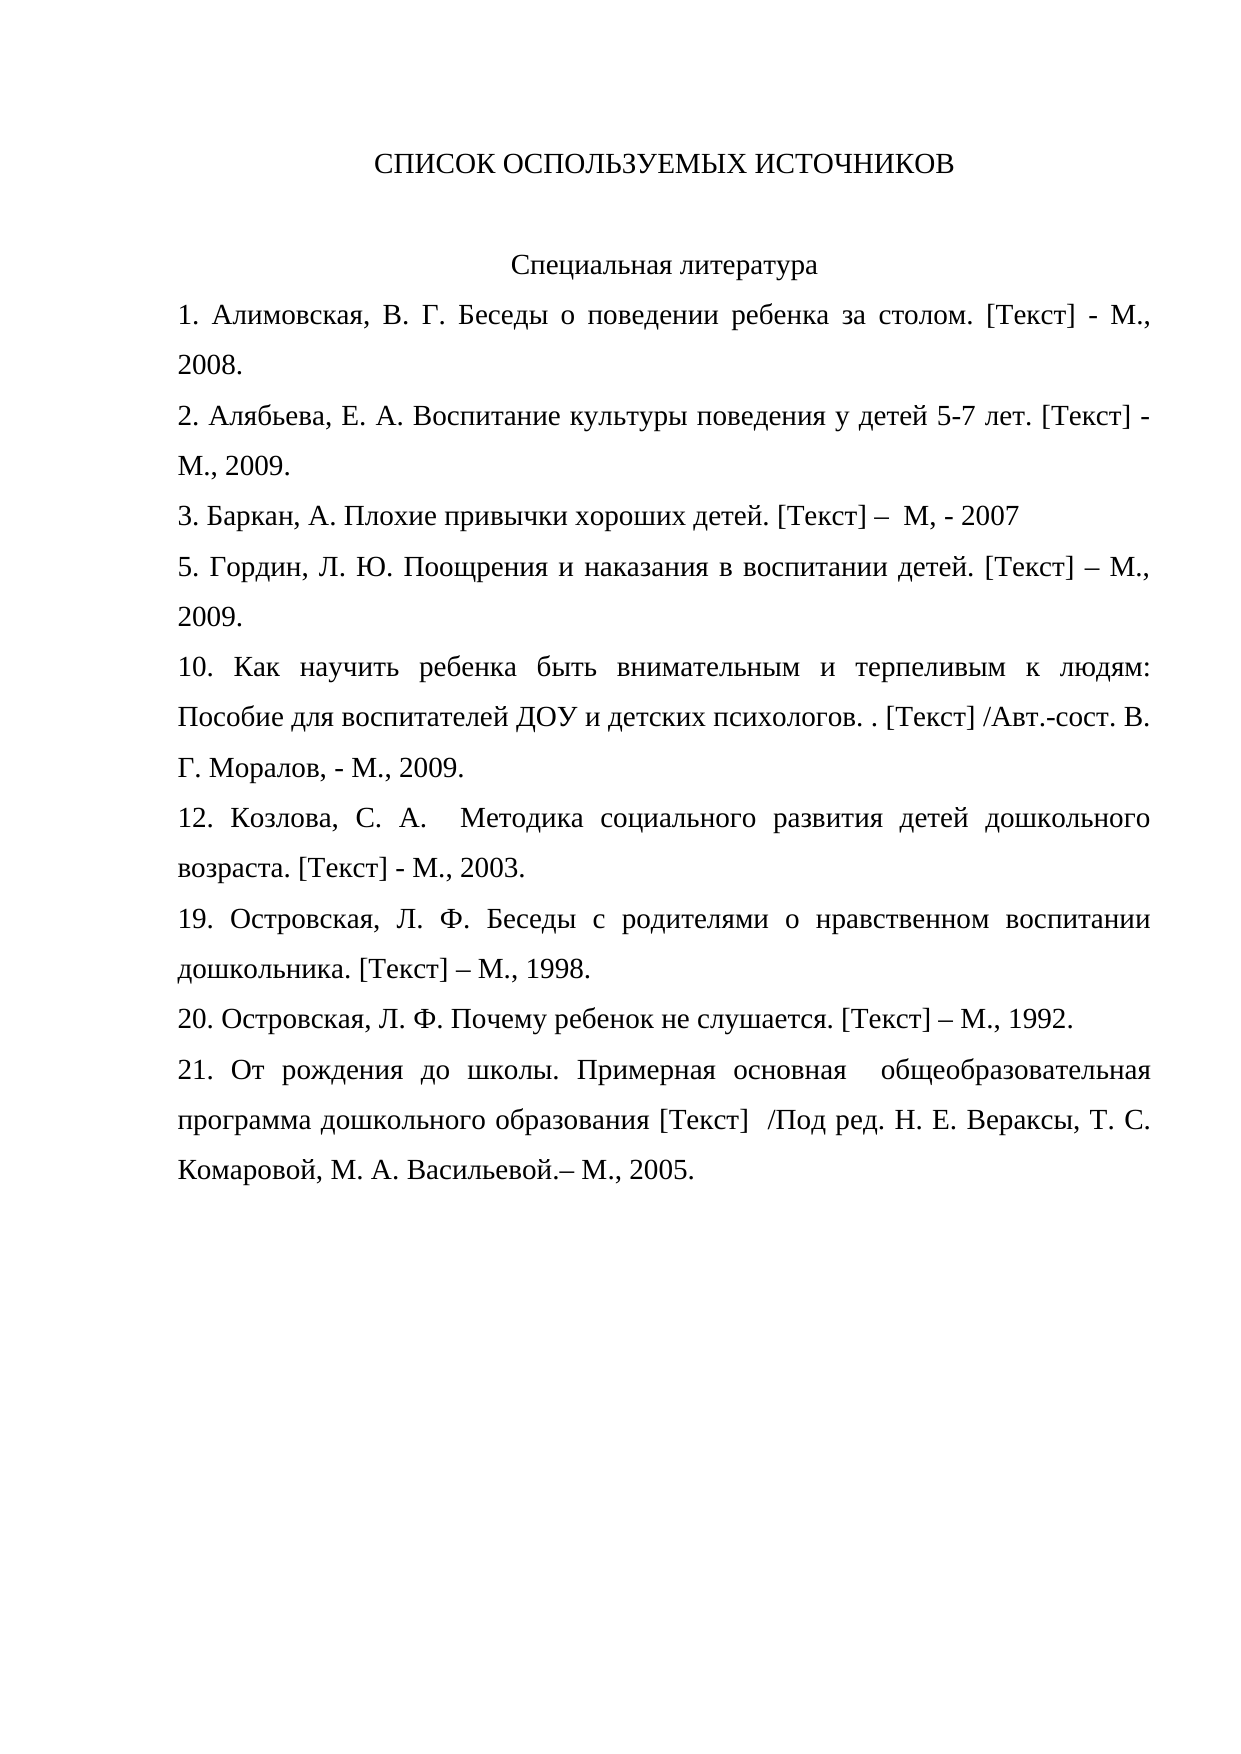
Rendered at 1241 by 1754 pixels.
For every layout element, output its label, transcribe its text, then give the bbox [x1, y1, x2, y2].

text 19. Островская, Л. Ф. Беседы с родителями о нравственном воспитании дошкольника. [Текст] – М., 1998. [177, 901, 1152, 985]
text 1. Алимовская, В. Г. Беседы о поведении ребенка за столом. [Текст] - М., 2008. [177, 297, 1152, 381]
text 2. Алябьева, Е. А. Воспитание культуры поведения у детей 5-7 лет. [Текст] - М., 2009. [177, 398, 1152, 482]
text 3. Баркан, А. Плохие привычки хороших детей. [Текст] – М, - 2007 [177, 498, 1152, 532]
text 20. Островская, Л. Ф. Почему ребенок не слушается. [Текст] – М., 1992. [177, 1001, 1152, 1035]
text 10. Как научить ребенка быть внимательным и терпеливым к людям: Пособие для воспитателей ДОУ и детских психологов. . [Текст] /Авт.-сост. В. Г. Моралов, - М., 2009. [177, 649, 1152, 783]
text 21. От рождения до школы. Примерная основная общеобразовательная программа дошкольного образования [Текст] /Под ред. Н. Е. Вераксы, Т. С. Комаровой, М. А. Васильевой.– М., 2005. [177, 1052, 1152, 1186]
text СПИСОК ОСПОЛЬЗУЕМЫХ ИСТОЧНИКОВ [177, 146, 1152, 180]
text 5. Гордин, Л. Ю. Поощрения и наказания в воспитании детей. [Текст] – М., 2009. [177, 549, 1152, 632]
text 12. Козлова, С. А. Методика социального развития детей дошкольного возраста. [Текст] - М., 2003. [177, 800, 1152, 884]
text Специальная литература [177, 247, 1152, 280]
